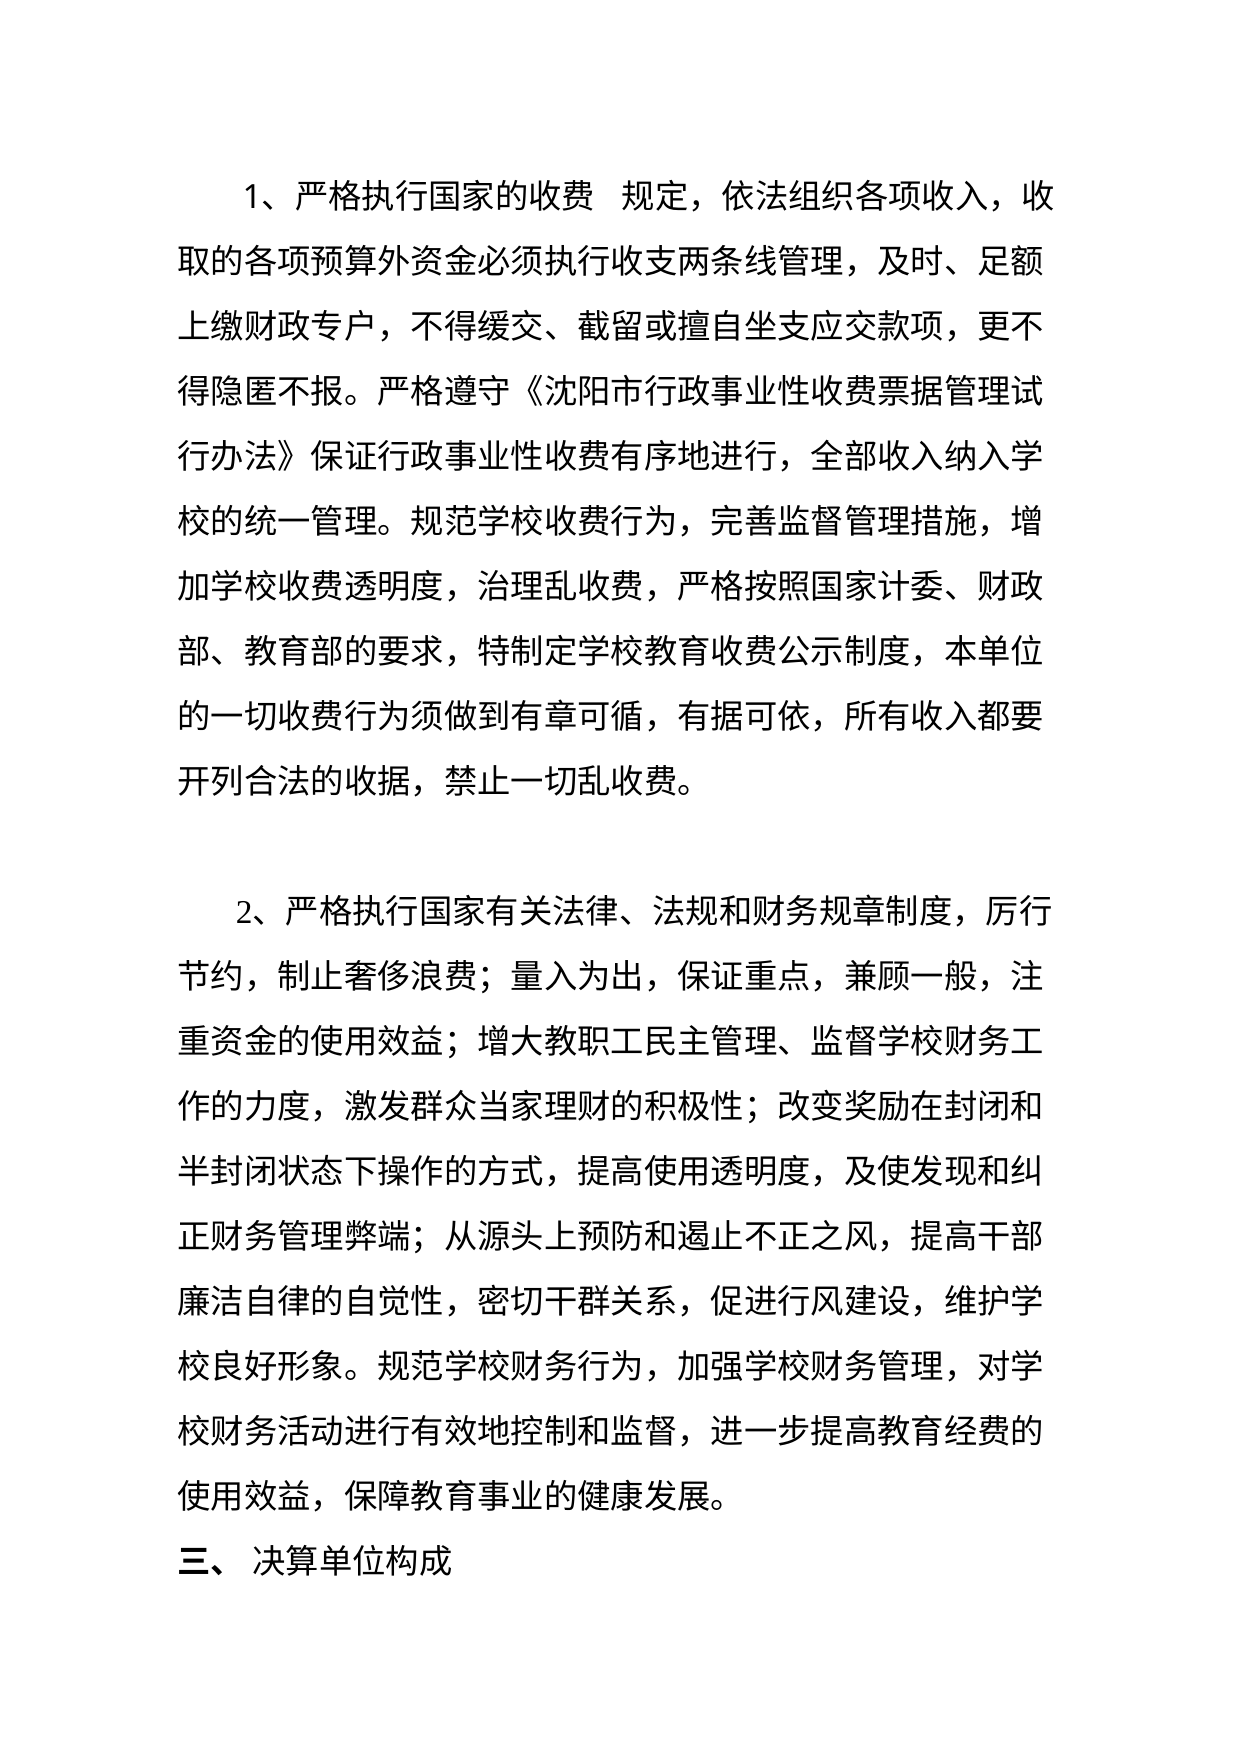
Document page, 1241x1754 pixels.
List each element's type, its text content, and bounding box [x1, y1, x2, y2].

list 决算单位构成 [177, 1527, 1063, 1592]
text 2、严格执行国家有关法律、法规和财务规章制度，厉行节约，制止奢侈浪费；量入为出，保证重点，兼顾一般，注重资金的使用效益；增大教职工民主管理、监督学校财务工作的力度，激发群众当家理财的积极性；改变奖励在封闭和半封闭状态下操作的方式，提高使用透明度，及使发现和纠正财务管理弊端；从源头上预防和遏止不正之风，提高干部廉洁自律的自觉性，密切干群关系，促进行风建设，维护学校良好形象。规范学校财务行为，加强学校财务管理，对学校财务活动进行有效地控制和监督，进一步提高教育经费的使用效益，保障教育事业的健康发展。 [177, 877, 1063, 1527]
text 1、严格执行国家的收费规定，依法组织各项收入，收取的各项预算外资金必须执行收支两条线管理，及时、足额上缴财政专户，不得缓交、截留或擅自坐支应交款项，更不得隐匿不报。严格遵守《沈阳市行政事业性收费票据管理试行办法》保证行政事业性收费有序地进行，全部收入纳入学校的统一管理。规范学校收费行为，完善监督管理措施，增加学校收费透明度，治理乱收费，严格按照国家计委、财政部、教育部的要求，特制定学校教育收费公示制度，本单位的一切收费行为须做到有章可循，有据可依，所有收入都要开列合法的收据，禁止一切乱收费。 [177, 162, 1063, 812]
